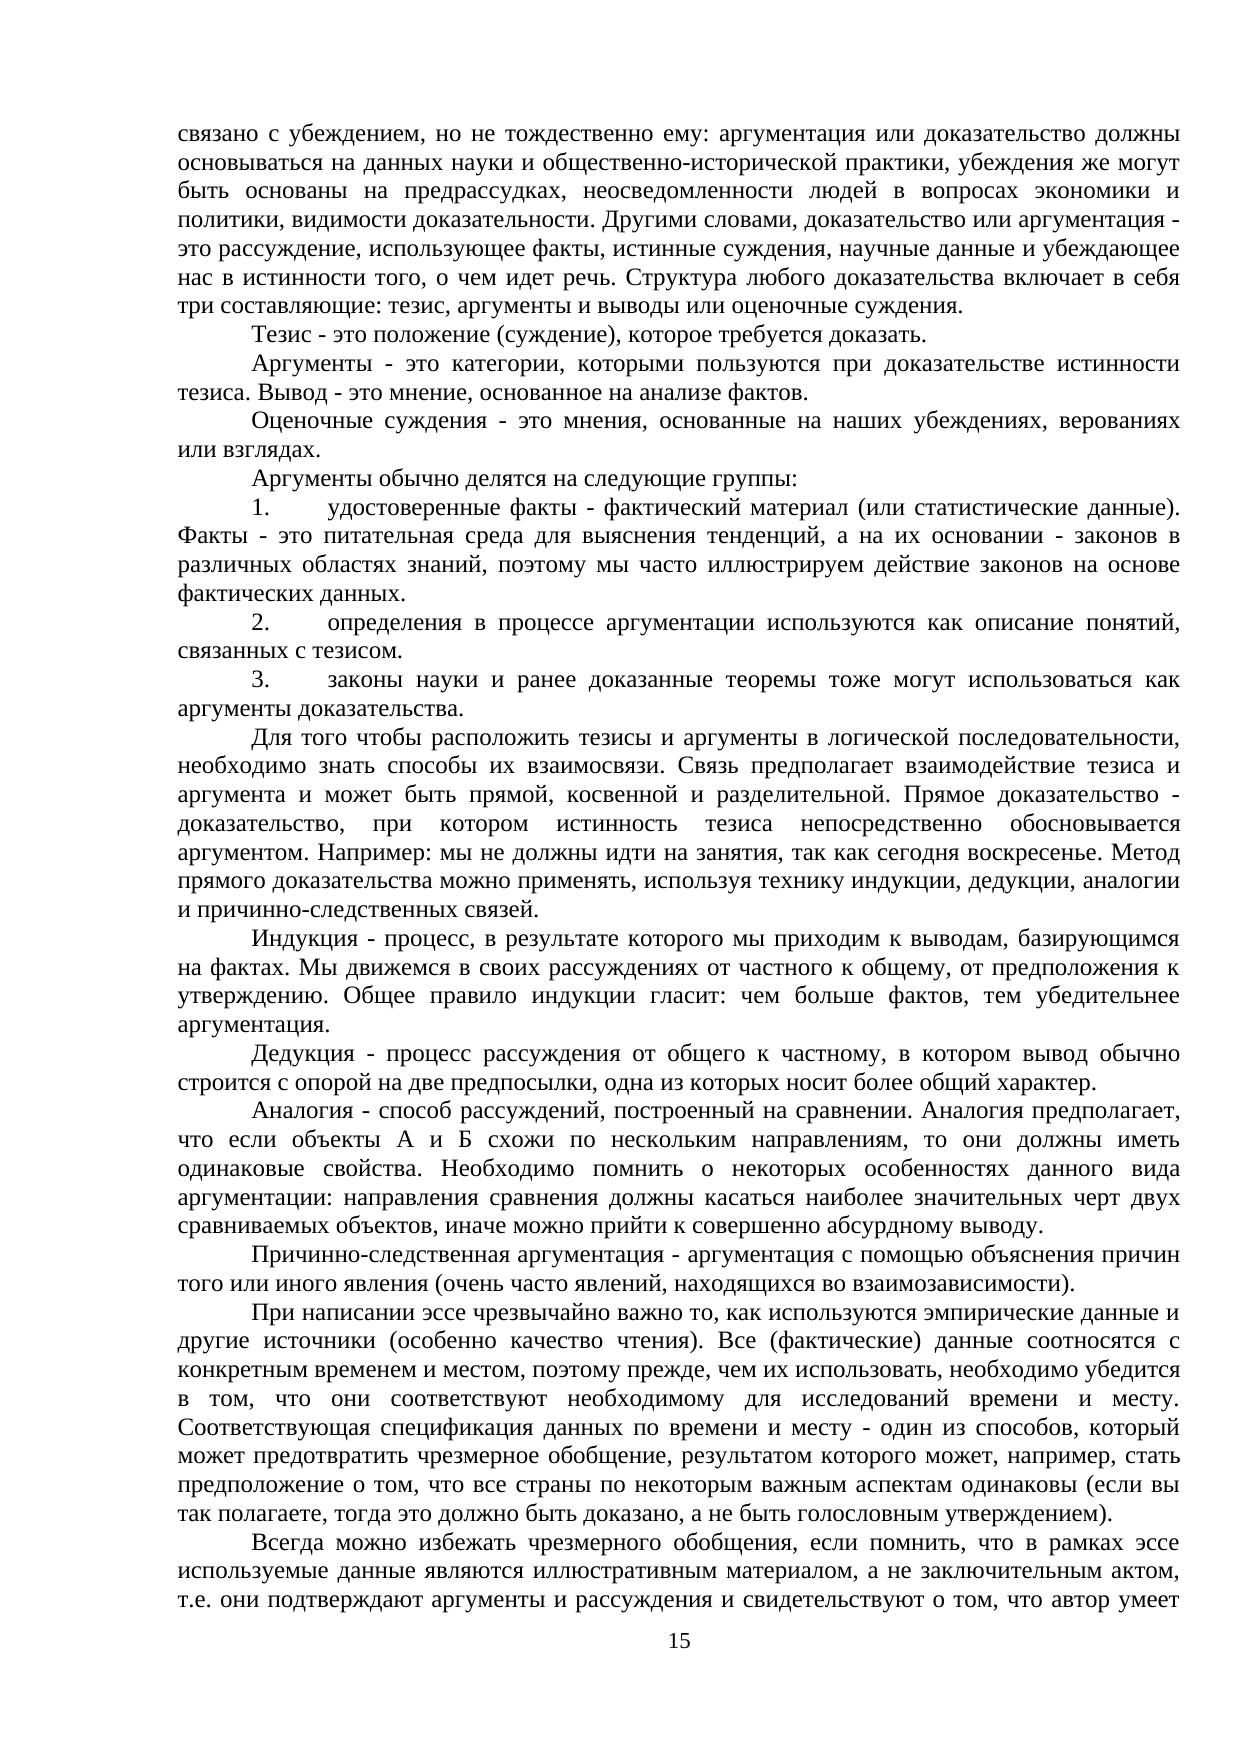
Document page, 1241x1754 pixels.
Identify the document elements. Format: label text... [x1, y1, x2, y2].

text Аргументы - это категории, которыми пользуются при доказательстве истинности тезиса. Вывод - это мнение, основанное на анализе фактов. [177, 348, 1181, 406]
text Аргументы обычно делятся на следующие группы: [177, 463, 1181, 492]
text Причинно-следственная аргументация - аргументация с помощью объяснения причин того или иного явления (очень часто явлений, находящихся во взаимозависимости). [177, 1239, 1181, 1297]
text Индукция - процесс, в результате которого мы приходим к выводам, базирующимся на фактах. Мы движемся в своих рассуждениях от частного к общему, от предположения к утверждению. Общее правило индукции гласит: чем больше фактов, тем убедительнее аргументация. [177, 923, 1181, 1038]
text При написании эссе чрезвычайно важно то, как используются эмпирические данные и другие источники (особенно качество чтения). Все (фактические) данные соотносятся с конкретным временем и местом, поэтому прежде, чем их использовать, необходимо убедится в том, что они соответствуют необходимому для исследований времени и месту. Соответствующая спецификация данных по времени и месту - один из способов, который может предотвратить чрезмерное обобщение, результатом которого может, например, стать предположение о том, что все страны по некоторым важным аспектам одинаковы (если вы так полагаете, тогда это должно быть доказано, а не быть голословным утверждением). [177, 1297, 1181, 1527]
list определения в процессе аргументации используются как описание понятий, связанных с тезисом. [177, 607, 1181, 664]
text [177, 118, 1181, 319]
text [177, 1527, 1181, 1613]
text Для того чтобы расположить тезисы и аргументы в логической последовательности, необходимо знать способы их взаимосвязи. Связь предполагает взаимодействие тезиса и аргумента и может быть прямой, косвенной и разделительной. Прямое доказательство - доказательство, при котором истинность тезиса непосредственно обосновывается аргументом. Например: мы не должны идти на занятия, так как сегодня воскресенье. Метод прямого доказательства можно применять, используя технику индукции, дедукции, аналогии и причинно-следственных связей. [177, 722, 1181, 923]
text Дедукция - процесс рассуждения от общего к частному, в котором вывод обычно строится с опорой на две предпосылки, одна из которых носит более общий характер. [177, 1038, 1181, 1096]
list удостоверенные факты - фактический материал (или статистические данные). Факты - это питательная среда для выяснения тенденций, а на их основании - законов в различных областях знаний, поэтому мы часто иллюстрируем действие законов на основе фактических данных. [177, 492, 1181, 607]
list законы науки и ранее доказанные теоремы тоже могут использоваться как аргументы доказательства. [177, 664, 1181, 722]
text Оценочные суждения - это мнения, основанные на наших убеждениях, верованиях или взглядах. [177, 406, 1181, 463]
text Тезис - это положение (суждение), которое требуется доказать. [177, 319, 1181, 348]
text Аналогия - способ рассуждений, построенный на сравнении. Аналогия предполагает, что если объекты А и Б схожи по нескольким направлениям, то они должны иметь одинаковые свойства. Необходимо помнить о некоторых особенностях данного вида аргументации: направления сравнения должны касаться наиболее значительных черт двух сравниваемых объектов, иначе можно прийти к совершенно абсурдному выводу. [177, 1096, 1181, 1239]
